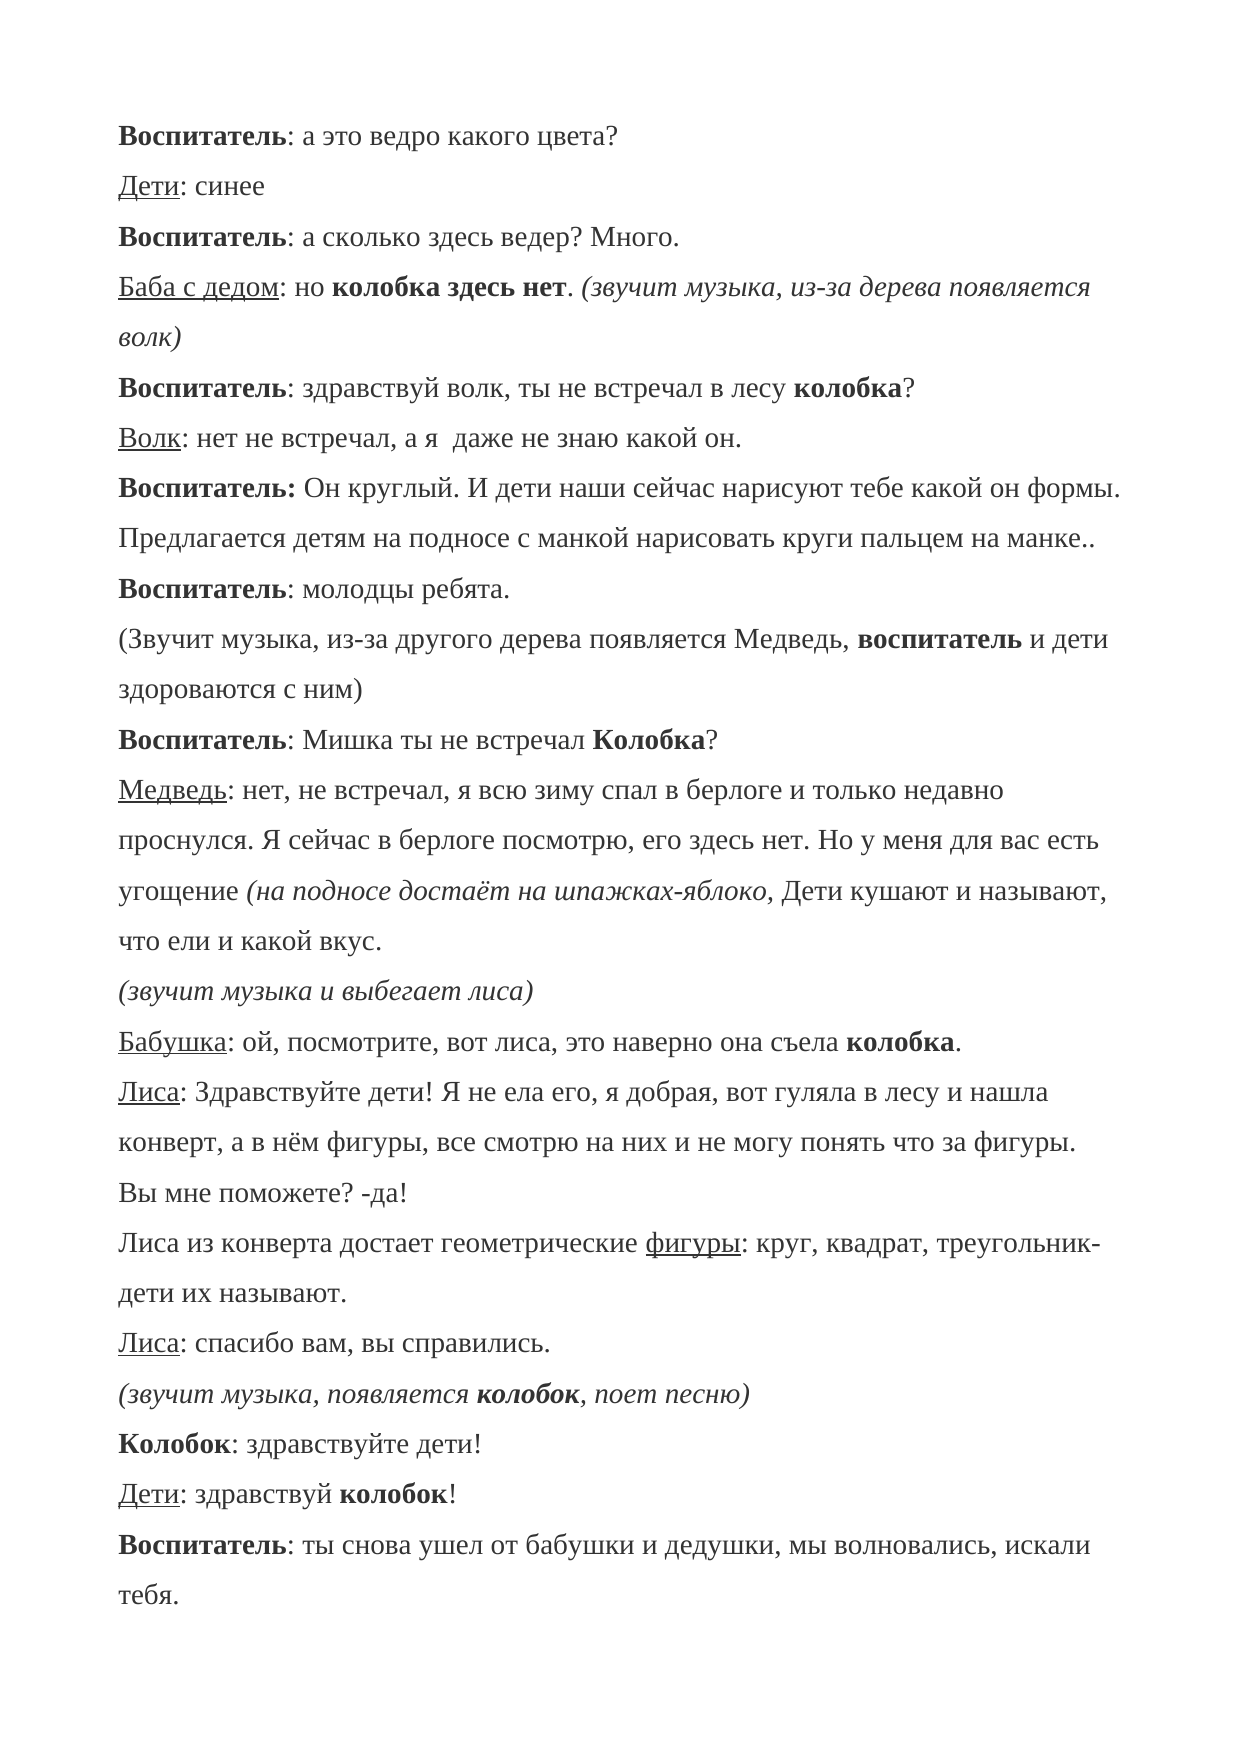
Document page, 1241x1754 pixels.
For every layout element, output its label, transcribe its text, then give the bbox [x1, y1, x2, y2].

text Медведь: нет, не встречал, я всю зиму спал в берлоге и только недавно проснулся. Я сейчас в берлоге посмотрю, его здесь нет. Но у меня для вас есть угощение (на подносе достаёт на шпажках-яблоко, Дети кушают и называют, что ели и какой вкус. [118, 772, 1122, 957]
text Бабушка: ой, посмотрите, вот лиса, это наверно она съела колобка. [118, 1024, 1122, 1057]
text Лиса: Здравствуйте дети! Я не ела его, я добрая, вот гуляла в лесу и нашла конверт, а в нём фигуры, все смотрю на них и не могу понять что за фигуры. Вы мне поможете? -да! [118, 1074, 1122, 1208]
text Дети: здравствуй колобок! [118, 1477, 1122, 1510]
text Воспитатель: молодцы ребята. [118, 571, 1122, 604]
text Воспитатель: Он круглый. И дети наши сейчас нарисуют тебе какой он формы. [118, 470, 1122, 504]
text Воспитатель: ты снова ушел от бабушки и дедушки, мы волновались, искали тебя. [118, 1527, 1122, 1611]
text (звучит музыка, появляется колобок, поет песню) [118, 1376, 1122, 1409]
text Воспитатель: здравствуй волк, ты не встречал в лесу колобка? [118, 370, 1122, 403]
text Волк: нет не встречал, а я даже не знаю какой он. [118, 420, 1122, 453]
text (Звучит музыка, из-за другого дерева появляется Медведь, воспитатель и дети здороваются с ним) [118, 621, 1122, 705]
text Колобок: здравствуйте дети! [118, 1426, 1122, 1460]
text Предлагается детям на подносе с манкой нарисовать круги пальцем на манке.. [118, 521, 1122, 554]
text Дети: синее [118, 168, 1122, 202]
text Баба с дедом: но колобка здесь нет. (звучит музыка, из-за дерева появляется волк) [118, 269, 1122, 353]
text Лиса: спасибо вам, вы справились. [118, 1326, 1122, 1359]
text Воспитатель: Мишка ты не встречал Колобка? [118, 722, 1122, 755]
text (звучит музыка и выбегает лиса) [118, 973, 1122, 1007]
text Лиса из конверта достает геометрические фигуры: круг, квадрат, треугольник-дети их называют. [118, 1225, 1122, 1309]
text Воспитатель: а это ведро какого цвета? [118, 118, 1122, 152]
text Воспитатель: а сколько здесь ведер? Много. [118, 219, 1122, 252]
